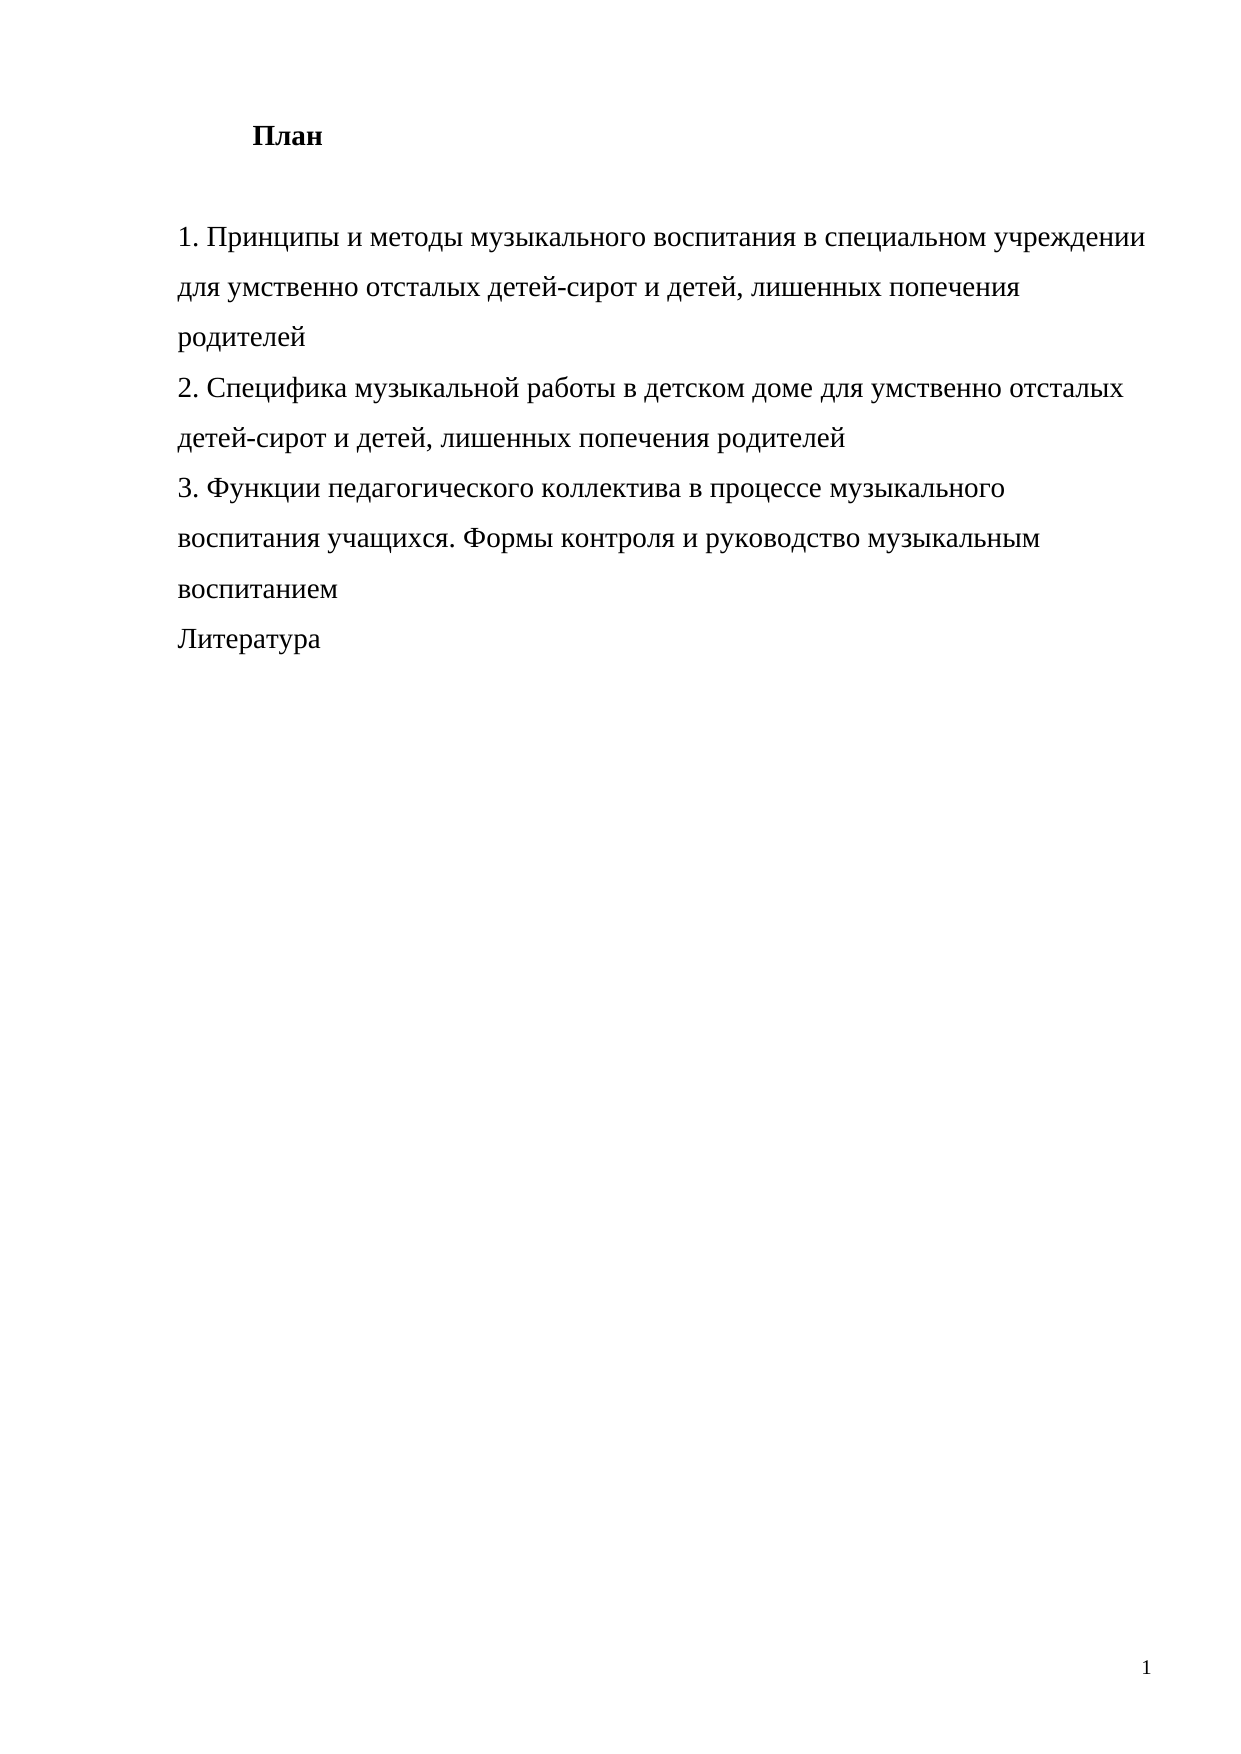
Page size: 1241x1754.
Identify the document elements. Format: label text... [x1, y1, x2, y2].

text 2. Специфика музыкальной работы в детском доме для умственно отсталых детей-сирот и детей, лишенных попечения родителей [177, 370, 1152, 453]
text Литература [177, 621, 1152, 655]
text 1. Принципы и методы музыкального воспитания в специальном учреждении для умственно отсталых детей-сирот и детей, лишенных попечения родителей [177, 219, 1152, 353]
text План [177, 118, 1152, 152]
text 3. Функции педагогического коллектива в процессе музыкального воспитания учащихся. Формы контроля и руководство музыкальным воспитанием [177, 470, 1152, 604]
